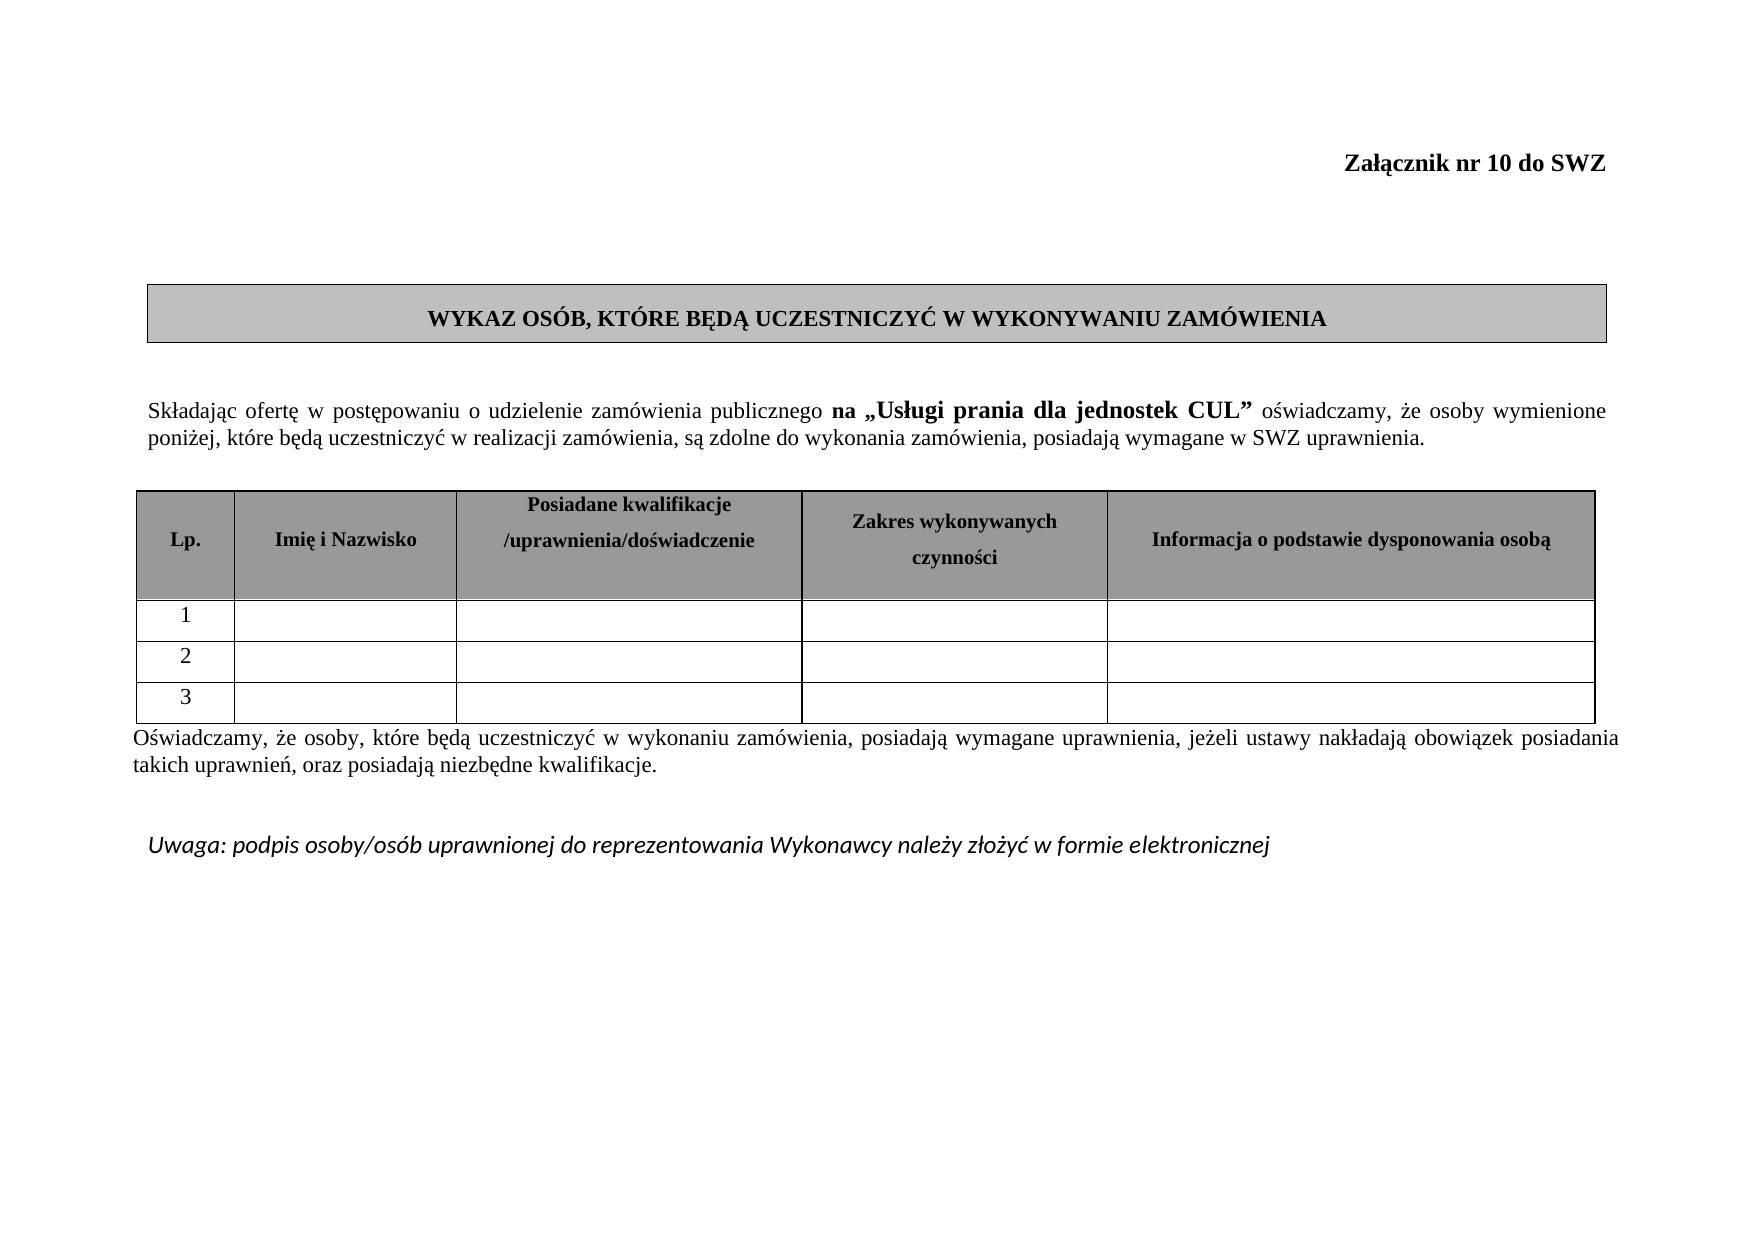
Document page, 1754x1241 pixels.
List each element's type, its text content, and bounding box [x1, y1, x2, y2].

table_cell [803, 683, 1107, 723]
text Oświadczamy, że osoby, które będą uczestniczyć w wykonaniu zamówienia, posiadają wymagane uprawnienia, jeżeli ustawy nakładają obowiązek posiadania takich uprawnień, oraz posiadają niezbędne kwalifikacje. [133, 724, 1621, 777]
table_cell 3 [137, 683, 234, 723]
table_cell [457, 683, 801, 723]
table_cell [1108, 683, 1594, 723]
text WYKAZ OSÓB, KTÓRE BĘDĄ UCZESTNICZYĆ W WYKONYWANIU ZAMÓWIENIA [148, 285, 1606, 342]
text Załącznik nr 10 do SWZ [738, 148, 1606, 176]
table_cell [235, 683, 456, 723]
table_header Zakres wykonywanych czynności [803, 492, 1107, 599]
table_header Lp. [137, 492, 234, 599]
table_cell [235, 601, 456, 641]
table_header Informacja o podstawie dysponowania osobą [1108, 492, 1594, 599]
table_cell [1108, 642, 1594, 682]
table_cell [803, 601, 1107, 641]
table_cell [457, 642, 801, 682]
table_header Posiadane kwalifikacje /uprawnienia/doświadczenie [457, 492, 801, 599]
table_cell [1108, 601, 1594, 641]
table_cell [235, 642, 456, 682]
table_header Imię i Nazwisko [235, 492, 456, 599]
table_cell 1 [137, 601, 234, 641]
table_cell 2 [137, 642, 234, 682]
text Składając ofertę w postępowaniu o udzielenie zamówienia publicznego na „Usługi prania dla jednostek CUL” oświadczamy, że osoby wymienione poniżej, które będą uczestniczyć w realizacji zamówienia, są zdolne do wykonania zamówienia, posiadają wymagane w SWZ uprawnienia. [148, 395, 1606, 450]
table_cell [457, 601, 801, 641]
text Uwaga: podpis osoby/osób uprawnionej do reprezentowania Wykonawcy należy złożyć w formie elektronicznej [148, 830, 1606, 860]
table_cell [803, 642, 1107, 682]
